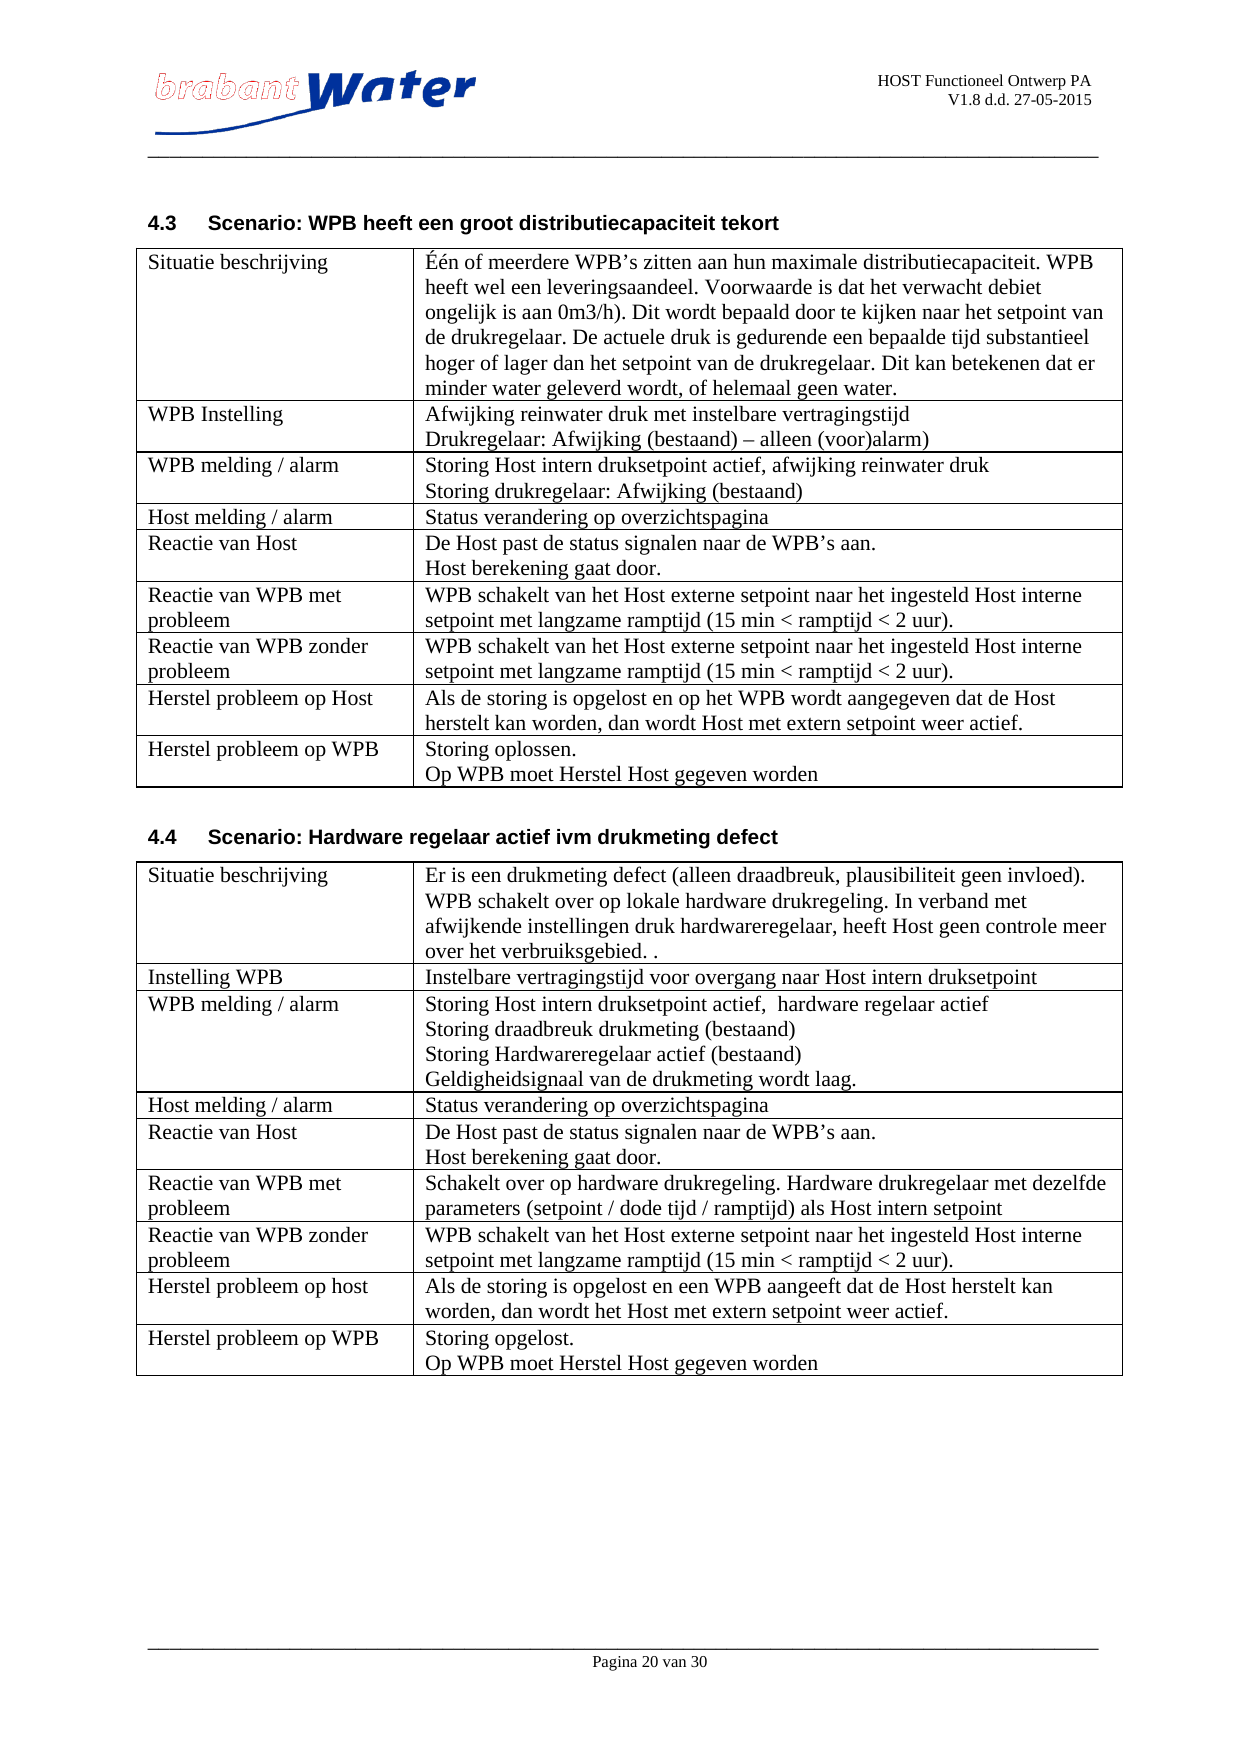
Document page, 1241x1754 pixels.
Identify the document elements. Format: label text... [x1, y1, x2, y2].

table_cell Instelling WPB [137, 964, 413, 989]
table_cell Reactie van Host [137, 1119, 413, 1169]
table_cell Herstel probleem op WPB [137, 1325, 413, 1375]
table_cell Reactie van Host [137, 530, 413, 581]
table_cell Als de storing is opgelost en op het WPB wordt aangegeven dat de Host herstelt kan worden, dan wordt Host met extern setpoint weer actief. [414, 685, 1122, 735]
table_cell Reactie van WPB met probleem [137, 1170, 413, 1221]
table_cell WPB schakelt van het Host externe setpoint naar het ingesteld Host interne setpoint met langzame ramptijd (15 min < ramptijd < 2 uur). [414, 633, 1122, 683]
table_header Situatie beschrijving [137, 863, 413, 963]
table_cell Reactie van WPB met probleem [137, 582, 413, 632]
picture [155, 70, 476, 135]
table_cell Status verandering op overzichtspagina [414, 504, 1122, 529]
table_cell Afwijking reinwater druk met instelbare vertragingstijd Drukregelaar: Afwijking (bestaand) – alleen (voor)alarm) [414, 401, 1122, 451]
table_cell WPB melding / alarm [137, 991, 413, 1091]
table_cell Herstel probleem op host [137, 1273, 413, 1323]
table_cell WPB schakelt van het Host externe setpoint naar het ingesteld Host interne setpoint met langzame ramptijd (15 min < ramptijd < 2 uur). [414, 1222, 1122, 1272]
table_header Één of meerdere WPB’s zitten aan hun maximale distributiecapaciteit. WPB heeft wel een leveringsaandeel. Voorwaarde is dat het verwacht debiet ongelijk is aan 0m3/h). Dit wordt bepaald door te kijken naar het setpoint van de drukregelaar. De actuele druk is gedurende een bepaalde tijd substantieel hoger of lager dan het setpoint van de drukregelaar. Dit kan betekenen dat er minder water geleverd wordt, of helemaal geen water. [414, 249, 1122, 400]
table_cell Als de storing is opgelost en een WPB aangeeft dat de Host herstelt kan worden, dan wordt het Host met extern setpoint weer actief. [414, 1273, 1122, 1323]
table_cell Host melding / alarm [137, 504, 413, 529]
table_cell Storing opgelost. Op WPB moet Herstel Host gegeven worden [414, 1325, 1122, 1375]
table_header Er is een drukmeting defect (alleen draadbreuk, plausibiliteit geen invloed). WPB schakelt over op lokale hardware drukregeling. In verband met afwijkende instellingen druk hardwareregelaar, heeft Host geen controle meer over het verbruiksgebied. . [414, 863, 1122, 963]
table_cell WPB schakelt van het Host externe setpoint naar het ingesteld Host interne setpoint met langzame ramptijd (15 min < ramptijd < 2 uur). [414, 582, 1122, 632]
table_header Situatie beschrijving [137, 249, 413, 400]
table_cell WPB Instelling [137, 401, 413, 451]
table_cell Status verandering op overzichtspagina [414, 1093, 1122, 1118]
table_cell Storing oplossen. Op WPB moet Herstel Host gegeven worden [414, 736, 1122, 786]
table_cell Reactie van WPB zonder probleem [137, 633, 413, 683]
subtitle Scenario: WPB heeft een groot distributiecapaciteit tekort [148, 211, 1152, 235]
table_cell Instelbare vertragingstijd voor overgang naar Host intern druksetpoint [414, 964, 1122, 989]
table_cell Storing Host intern druksetpoint actief, hardware regelaar actief Storing draadbreuk drukmeting (bestaand) Storing Hardwareregelaar actief (bestaand) Geldigheidsignaal van de drukmeting wordt laag. [414, 991, 1122, 1091]
table_cell Storing Host intern druksetpoint actief, afwijking reinwater druk Storing drukregelaar: Afwijking (bestaand) [414, 453, 1122, 503]
table_cell Herstel probleem op WPB [137, 736, 413, 786]
table_cell Reactie van WPB zonder probleem [137, 1222, 413, 1272]
table_cell Host melding / alarm [137, 1093, 413, 1118]
table_cell De Host past de status signalen naar de WPB’s aan. Host berekening gaat door. [414, 530, 1122, 581]
table_cell De Host past de status signalen naar de WPB’s aan. Host berekening gaat door. [414, 1119, 1122, 1169]
table_cell Schakelt over op hardware drukregeling. Hardware drukregelaar met dezelfde parameters (setpoint / dode tijd / ramptijd) als Host intern setpoint [414, 1170, 1122, 1221]
table_cell Herstel probleem op Host [137, 685, 413, 735]
table_cell WPB melding / alarm [137, 453, 413, 503]
subtitle Scenario: Hardware regelaar actief ivm drukmeting defect [148, 825, 1152, 849]
